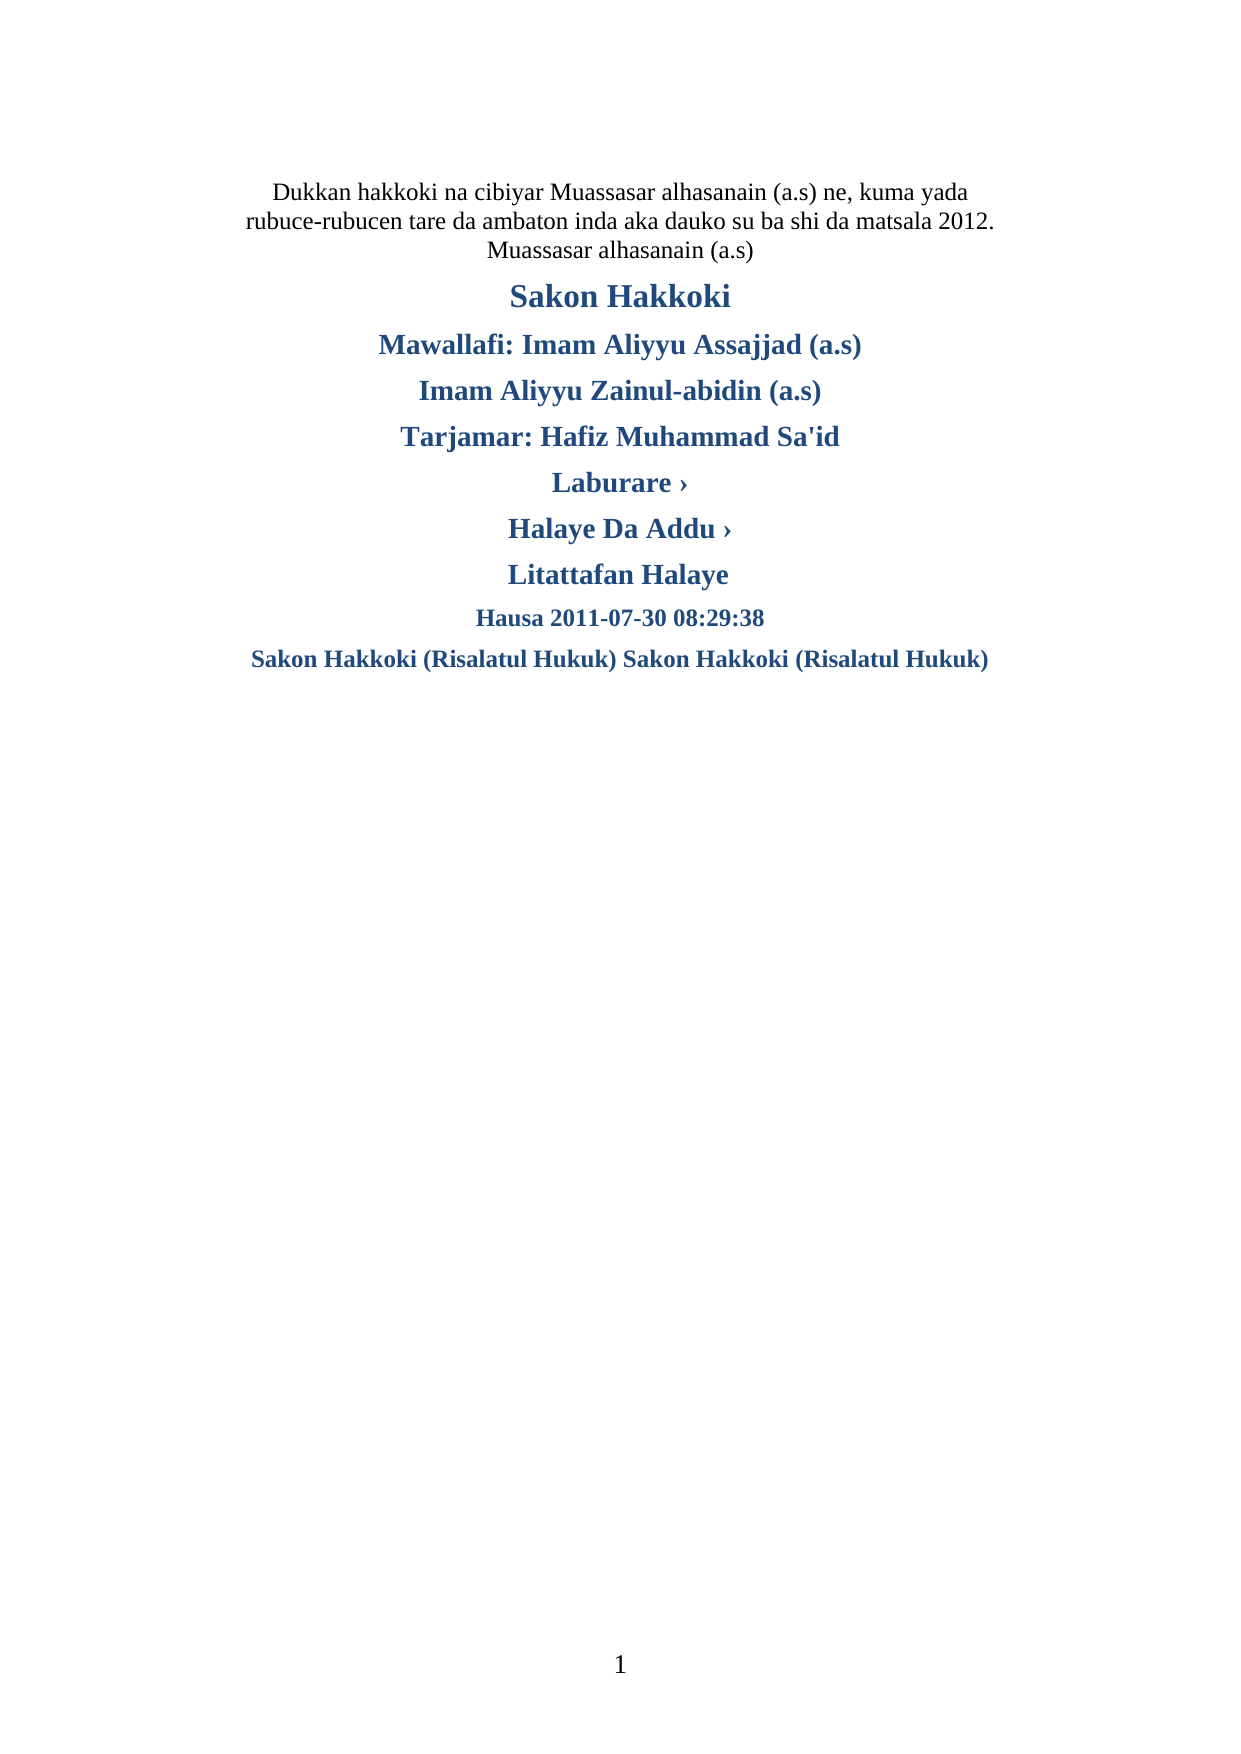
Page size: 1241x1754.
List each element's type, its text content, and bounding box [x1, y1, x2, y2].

subtitle Sakon Hakkoki (Risalatul Hukuk) Sakon Hakkoki (Risalatul Hukuk) [236, 644, 1004, 673]
subtitle Tarjamar: Hafiz Muhammad Sa'id [236, 419, 1004, 452]
subtitle Mawallafi: Imam Aliyyu Assajjad (a.s) [236, 327, 1004, 360]
subtitle Hausa 2011-07-30 08:29:38 [236, 603, 1004, 632]
subtitle Laburare › [236, 465, 1004, 498]
subtitle Imam Aliyyu Zainul-abidin (a.s) [236, 373, 1004, 406]
text Dukkan hakkoki na cibiyar Muassasar alhasanain (a.s) ne, kuma yada rubuce-rubucen tare da ambaton inda aka dauko su ba shi da matsala 2012. Muassasar alhasanain (a.s) [236, 177, 1004, 263]
subtitle Sakon Hakkoki [236, 276, 1004, 314]
subtitle Litattafan Halaye [236, 557, 1004, 591]
subtitle Halaye Da Addu › [236, 511, 1004, 544]
